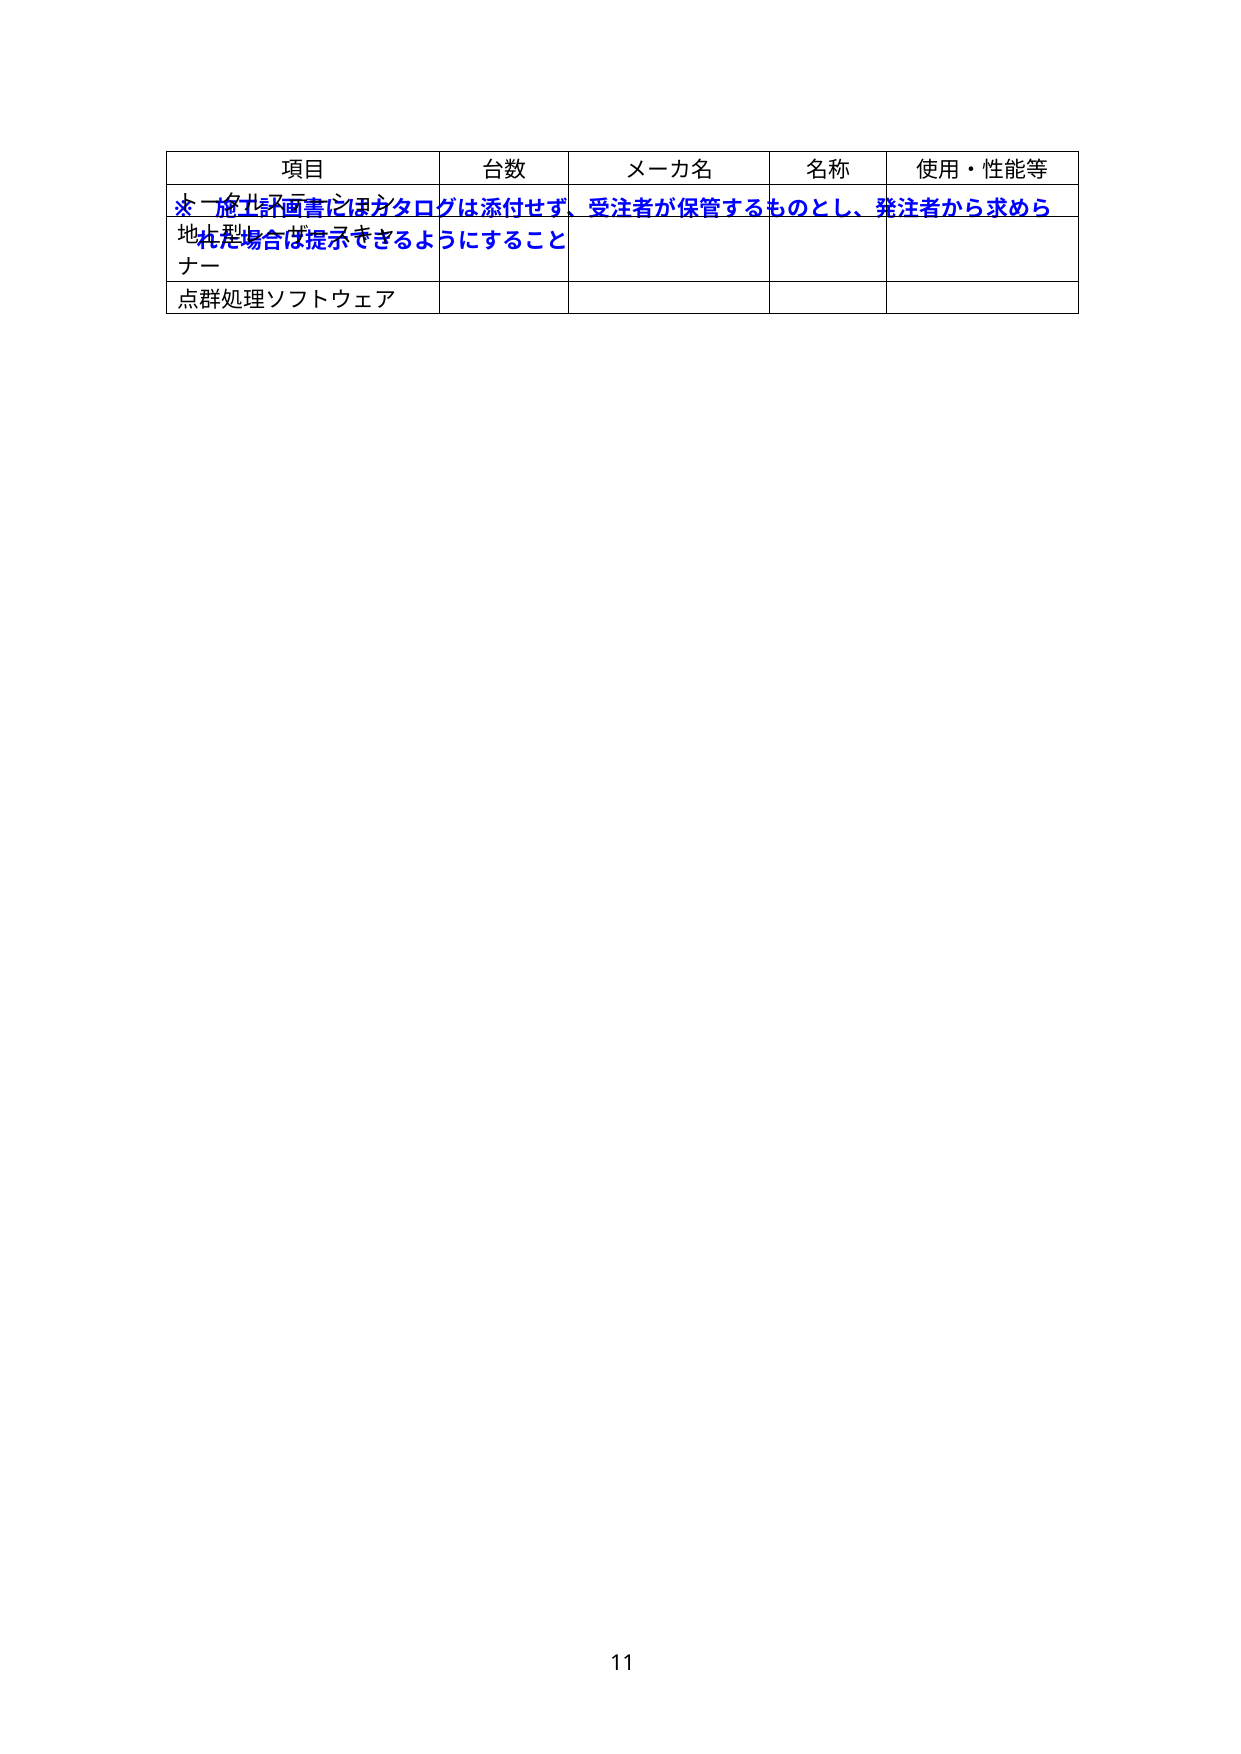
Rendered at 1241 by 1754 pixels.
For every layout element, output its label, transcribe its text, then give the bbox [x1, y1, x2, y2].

table_cell [440, 282, 568, 313]
table_cell [569, 282, 769, 313]
table_header メーカ名 [569, 152, 769, 183]
table_cell [887, 217, 1078, 281]
table_cell トータルステーション [167, 185, 439, 216]
table_cell [770, 282, 886, 313]
table_header 項目 [167, 152, 439, 183]
table_cell 地上型レーザースキャナー [167, 217, 439, 281]
table_header 使用・性能等 [887, 152, 1078, 183]
table_header 台数 [440, 152, 568, 183]
table_cell [887, 282, 1078, 313]
table_cell [770, 185, 886, 216]
table_cell [440, 185, 568, 216]
table_cell [887, 185, 1078, 216]
table_cell [440, 217, 568, 281]
table_header 名称 [770, 152, 886, 183]
table_cell 点群処理ソフトウェア [167, 282, 439, 313]
table_cell [569, 217, 769, 281]
table_cell [770, 217, 886, 281]
table_cell [569, 185, 769, 216]
